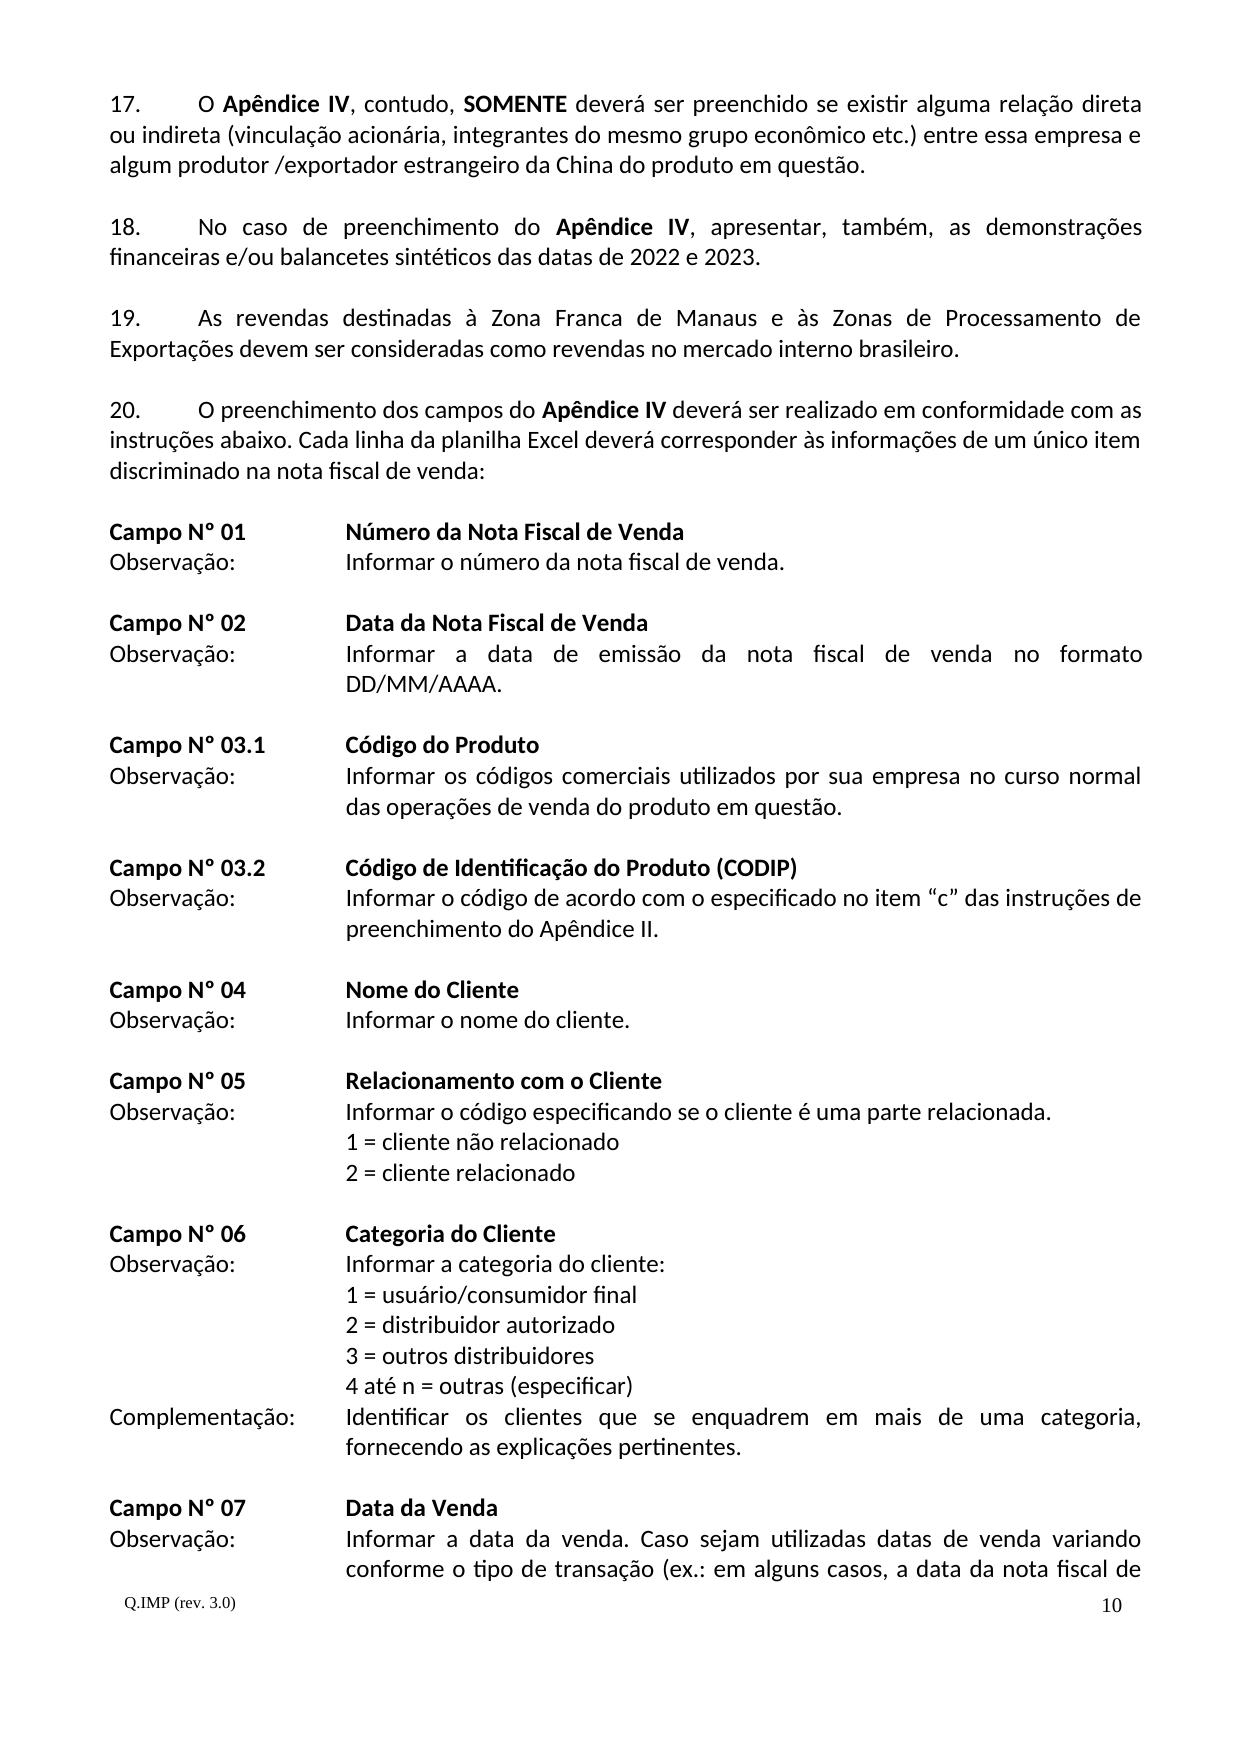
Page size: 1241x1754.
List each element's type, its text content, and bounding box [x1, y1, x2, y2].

text Observação: Informar a data de emissão da nota fiscal de venda no formato DD/MM/AAAA. [109, 638, 1143, 699]
text Campo Nº 06 Categoria do Cliente [109, 1218, 1143, 1248]
text Campo Nº 05 Relacionamento com o Cliente [109, 1065, 1143, 1096]
text 19. As revendas destinadas à Zona Franca de Manaus e às Zonas de Processamento de Exportações devem ser consideradas como revendas no mercado interno brasileiro. [109, 302, 1143, 363]
text 4 até n = outras (especificar) [109, 1371, 1143, 1401]
text Campo Nº 03.2 Código de Identificação do Produto (CODIP) [109, 852, 1143, 882]
text 17. O Apêndice IV, contudo, SOMENTE deverá ser preenchido se existir alguma relação direta ou indireta (vinculação acionária, integrantes do mesmo grupo econômico etc.) entre essa empresa e algum produtor /exportador estrangeiro da China do produto em questão. [109, 89, 1143, 180]
text 18. No caso de preenchimento do Apêndice IV, apresentar, também, as demonstrações financeiras e/ou balancetes sintéticos das datas de 2022 e 2023. [109, 211, 1143, 272]
text Campo Nº 01 Número da Nota Fiscal de Venda [109, 516, 1143, 546]
text Campo Nº 07 Data da Venda [109, 1493, 1143, 1523]
text Campo Nº 02 Data da Nota Fiscal de Venda [109, 607, 1143, 638]
text 2 = cliente relacionado [109, 1157, 1143, 1187]
text 1 = cliente não relacionado [109, 1126, 1143, 1157]
text Observação: Informar o código de acordo com o especificado no item “c” das instruções de preenchimento do Apêndice II. [109, 882, 1143, 943]
text 3 = outros distribuidores [109, 1340, 1143, 1371]
text Observação: Informar a categoria do cliente: [109, 1248, 1143, 1279]
text Observação: Informar o código especificando se o cliente é uma parte relacionada. [109, 1096, 1143, 1126]
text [109, 1523, 1143, 1584]
text Observação: Informar os códigos comerciais utilizados por sua empresa no curso normal das operações de venda do produto em questão. [109, 760, 1143, 821]
text 2 = distribuidor autorizado [109, 1309, 1143, 1340]
text Complementação: Identificar os clientes que se enquadrem em mais de uma categoria, fornecendo as explicações pertinentes. [109, 1401, 1143, 1462]
text Observação: Informar o nome do cliente. [109, 1004, 1143, 1035]
text Campo Nº 04 Nome do Cliente [109, 974, 1143, 1004]
text 1 = usuário/consumidor final [109, 1279, 1143, 1309]
text Observação: Informar o número da nota fiscal de venda. [109, 546, 1143, 577]
text 20. O preenchimento dos campos do Apêndice IV deverá ser realizado em conformidade com as instruções abaixo. Cada linha da planilha Excel deverá corresponder às informações de um único item discriminado na nota fiscal de venda: [109, 394, 1143, 485]
text Campo Nº 03.1 Código do Produto [109, 729, 1143, 760]
